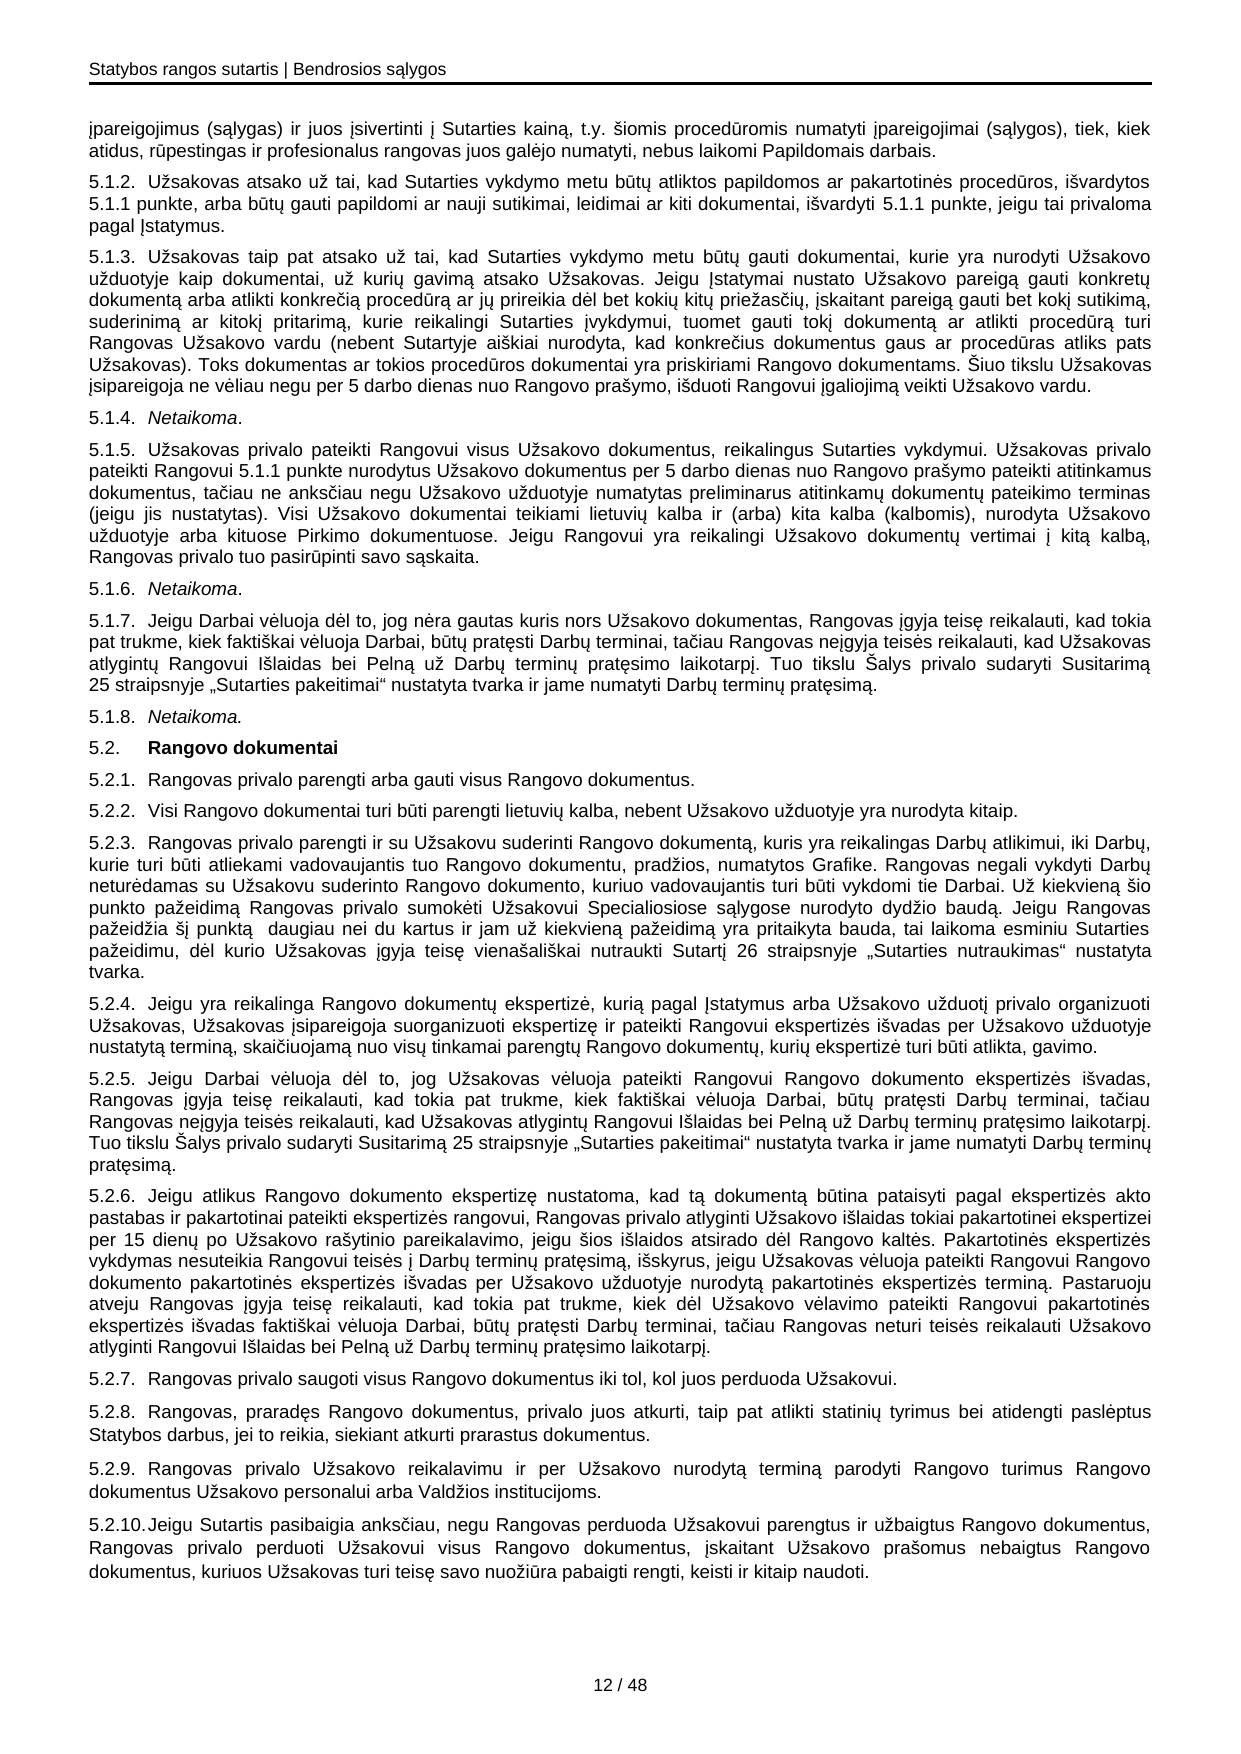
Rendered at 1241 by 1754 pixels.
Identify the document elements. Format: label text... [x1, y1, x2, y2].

list Jeigu Sutartis pasibaigia anksčiau, negu Rangovas perduoda Užsakovui parengtus ir užbaigtus Rangovo dokumentus, Rangovas privalo perduoti Užsakovui visus Rangovo dokumentus, įskaitant Užsakovo prašomus nebaigtus Rangovo dokumentus, kuriuos Užsakovas turi teisę savo nuožiūra pabaigti rengti, keisti ir kitaip naudoti. [89, 1514, 1151, 1582]
list Užsakovas atsako už tai, kad Sutarties vykdymo metu būtų atliktos papildomos ar pakartotinės procedūros, išvardytos 5.1.1 punkte, arba būtų gauti papildomi ar nauji sutikimai, leidimai ar kiti dokumentai, išvardyti 5.1.1 punkte, jeigu tai privaloma pagal Įstatymus. [89, 171, 1152, 236]
list Jeigu Darbai vėluoja dėl to, jog Užsakovas vėluoja pateikti Rangovui Rangovo dokumento ekspertizės išvadas, Rangovas įgyja teisę reikalauti, kad tokia pat trukme, kiek faktiškai vėluoja Darbai, būtų pratęsti Darbų terminai, tačiau Rangovas neįgyja teisės reikalauti, kad Užsakovas atlygintų Rangovui Išlaidas bei Pelną už Darbų terminų pratęsimo laikotarpį. Tuo tikslu Šalys privalo sudaryti Susitarimą 25 straipsnyje „Sutarties pakeitimai“ nustatyta tvarka ir jame numatyti Darbų terminų pratęsimą. [89, 1067, 1152, 1175]
list Rangovas privalo saugoti visus Rangovo dokumentus iki tol, kol juos perduoda Užsakovui. [89, 1368, 1151, 1389]
list Netaikoma. [89, 578, 1152, 599]
list Visi Rangovo dokumentai turi būti parengti lietuvių kalba, nebent Užsakovo užduotyje yra nurodyta kitaip. [89, 800, 1152, 822]
list Jeigu atlikus Rangovo dokumento ekspertizę nustatoma, kad tą dokumentą būtina pataisyti pagal ekspertizės akto pastabas ir pakartotinai pateikti ekspertizės rangovui, Rangovas privalo atlyginti Užsakovo išlaidas tokiai pakartotinei ekspertizei per 15 dienų po Užsakovo rašytinio pareikalavimo, jeigu šios išlaidos atsirado dėl Rangovo kaltės. Pakartotinės ekspertizės vykdymas nesuteikia Rangovui teisės į Darbų terminų pratęsimą, išskyrus, jeigu Užsakovas vėluoja pateikti Rangovui Rangovo dokumento pakartotinės ekspertizės išvadas per Užsakovo užduotyje nurodytą pakartotinės ekspertizės terminą. Pastaruoju atveju Rangovas įgyja teisę reikalauti, kad tokia pat trukme, kiek dėl Užsakovo vėlavimo pateikti Rangovui pakartotinės ekspertizės išvadas faktiškai vėluoja Darbai, būtų pratęsti Darbų terminai, tačiau Rangovas neturi teisės reikalauti Užsakovo atlyginti Rangovui Išlaidas bei Pelną už Darbų terminų pratęsimo laikotarpį. [89, 1185, 1152, 1358]
list Rangovas, praradęs Rangovo dokumentus, privalo juos atkurti, taip pat atlikti statinių tyrimus bei atidengti paslėptus Statybos darbus, jei to reikia, siekiant atkurti prarastus dokumentus. [89, 1401, 1152, 1446]
list Netaikoma. [89, 407, 1152, 428]
list Užsakovas privalo pateikti Rangovui visus Užsakovo dokumentus, reikalingus Sutarties vykdymui. Užsakovas privalo pateikti Rangovui 5.1.1 punkte nurodytus Užsakovo dokumentus per 5 darbo dienas nuo Rangovo prašymo pateikti atitinkamus dokumentus, tačiau ne anksčiau negu Užsakovo užduotyje numatytas preliminarus atitinkamų dokumentų pateikimo terminas (jeigu jis nustatytas). Visi Užsakovo dokumentai teikiami lietuvių kalba ir (arba) kita kalba (kalbomis), nurodyta Užsakovo užduotyje arba kituose Pirkimo dokumentuose. Jeigu Rangovui yra reikalingi Užsakovo dokumentų vertimai į kitą kalbą, Rangovas privalo tuo pasirūpinti savo sąskaita. [89, 438, 1152, 568]
list Rangovas privalo parengti ir su Užsakovu suderinti Rangovo dokumentą, kuris yra reikalingas Darbų atlikimui, iki Darbų, kurie turi būti atliekami vadovaujantis tuo Rangovo dokumentu, pradžios, numatytos Grafike. Rangovas negali vykdyti Darbų neturėdamas su Užsakovu suderinto Rangovo dokumento, kuriuo vadovaujantis turi būti vykdomi tie Darbai. Už kiekvieną šio punkto pažeidimą Rangovas privalo sumokėti Užsakovui Specialiosiose sąlygose nurodyto dydžio baudą. Jeigu Rangovas pažeidžia šį punktą daugiau nei du kartus ir jam už kiekvieną pažeidimą yra pritaikyta bauda, tai laikoma esminiu Sutarties pažeidimu, dėl kurio Užsakovas įgyja teisę vienašališkai nutraukti Sutartį 26 straipsnyje „Sutarties nutraukimas“ nustatyta tvarka. [89, 832, 1152, 983]
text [89, 118, 1152, 161]
list Jeigu Darbai vėluoja dėl to, jog nėra gautas kuris nors Užsakovo dokumentas, Rangovas įgyja teisę reikalauti, kad tokia pat trukme, kiek faktiškai vėluoja Darbai, būtų pratęsti Darbų terminai, tačiau Rangovas neįgyja teisės reikalauti, kad Užsakovas atlygintų Rangovui Išlaidas bei Pelną už Darbų terminų pratęsimo laikotarpį. Tuo tikslu Šalys privalo sudaryti Susitarimą 25 straipsnyje „Sutarties pakeitimai“ nustatyta tvarka ir jame numatyti Darbų terminų pratęsimą. [89, 609, 1152, 696]
list Rangovas privalo Užsakovo reikalavimu ir per Užsakovo nurodytą terminą parodyti Rangovo turimus Rangovo dokumentus Užsakovo personalui arba Valdžios institucijoms. [89, 1457, 1151, 1502]
list Užsakovas taip pat atsako už tai, kad Sutarties vykdymo metu būtų gauti dokumentai, kurie yra nurodyti Užsakovo užduotyje kaip dokumentai, už kurių gavimą atsako Užsakovas. Jeigu Įstatymai nustato Užsakovo pareigą gauti konkretų dokumentą arba atlikti konkrečią procedūrą ar jų prireikia dėl bet kokių kitų priežasčių, įskaitant pareigą gauti bet kokį sutikimą, suderinimą ar kitokį pritarimą, kurie reikalingi Sutarties įvykdymui, tuomet gauti tokį dokumentą ar atlikti procedūrą turi Rangovas Užsakovo vardu (nebent Sutartyje aiškiai nurodyta, kad konkrečius dokumentus gaus ar procedūras atliks pats Užsakovas). Toks dokumentas ar tokios procedūros dokumentai yra priskiriami Rangovo dokumentams. Šiuo tikslu Užsakovas įsipareigoja ne vėliau negu per 5 darbo dienas nuo Rangovo prašymo, išduoti Rangovui įgaliojimą veikti Užsakovo vardu. [89, 246, 1152, 397]
list Netaikoma. [89, 706, 1152, 727]
list Rangovas privalo parengti arba gauti visus Rangovo dokumentus. [89, 769, 1152, 790]
list Jeigu yra reikalinga Rangovo dokumentų ekspertizė, kurią pagal Įstatymus arba Užsakovo užduotį privalo organizuoti Užsakovas, Užsakovas įsipareigoja suorganizuoti ekspertizę ir pateikti Rangovui ekspertizės išvadas per Užsakovo užduotyje nustatytą terminą, skaičiuojamą nuo visų tinkamai parengtų Rangovo dokumentų, kurių ekspertizė turi būti atlikta, gavimo. [89, 993, 1152, 1057]
subtitle Rangovo dokumentai [89, 737, 1152, 759]
